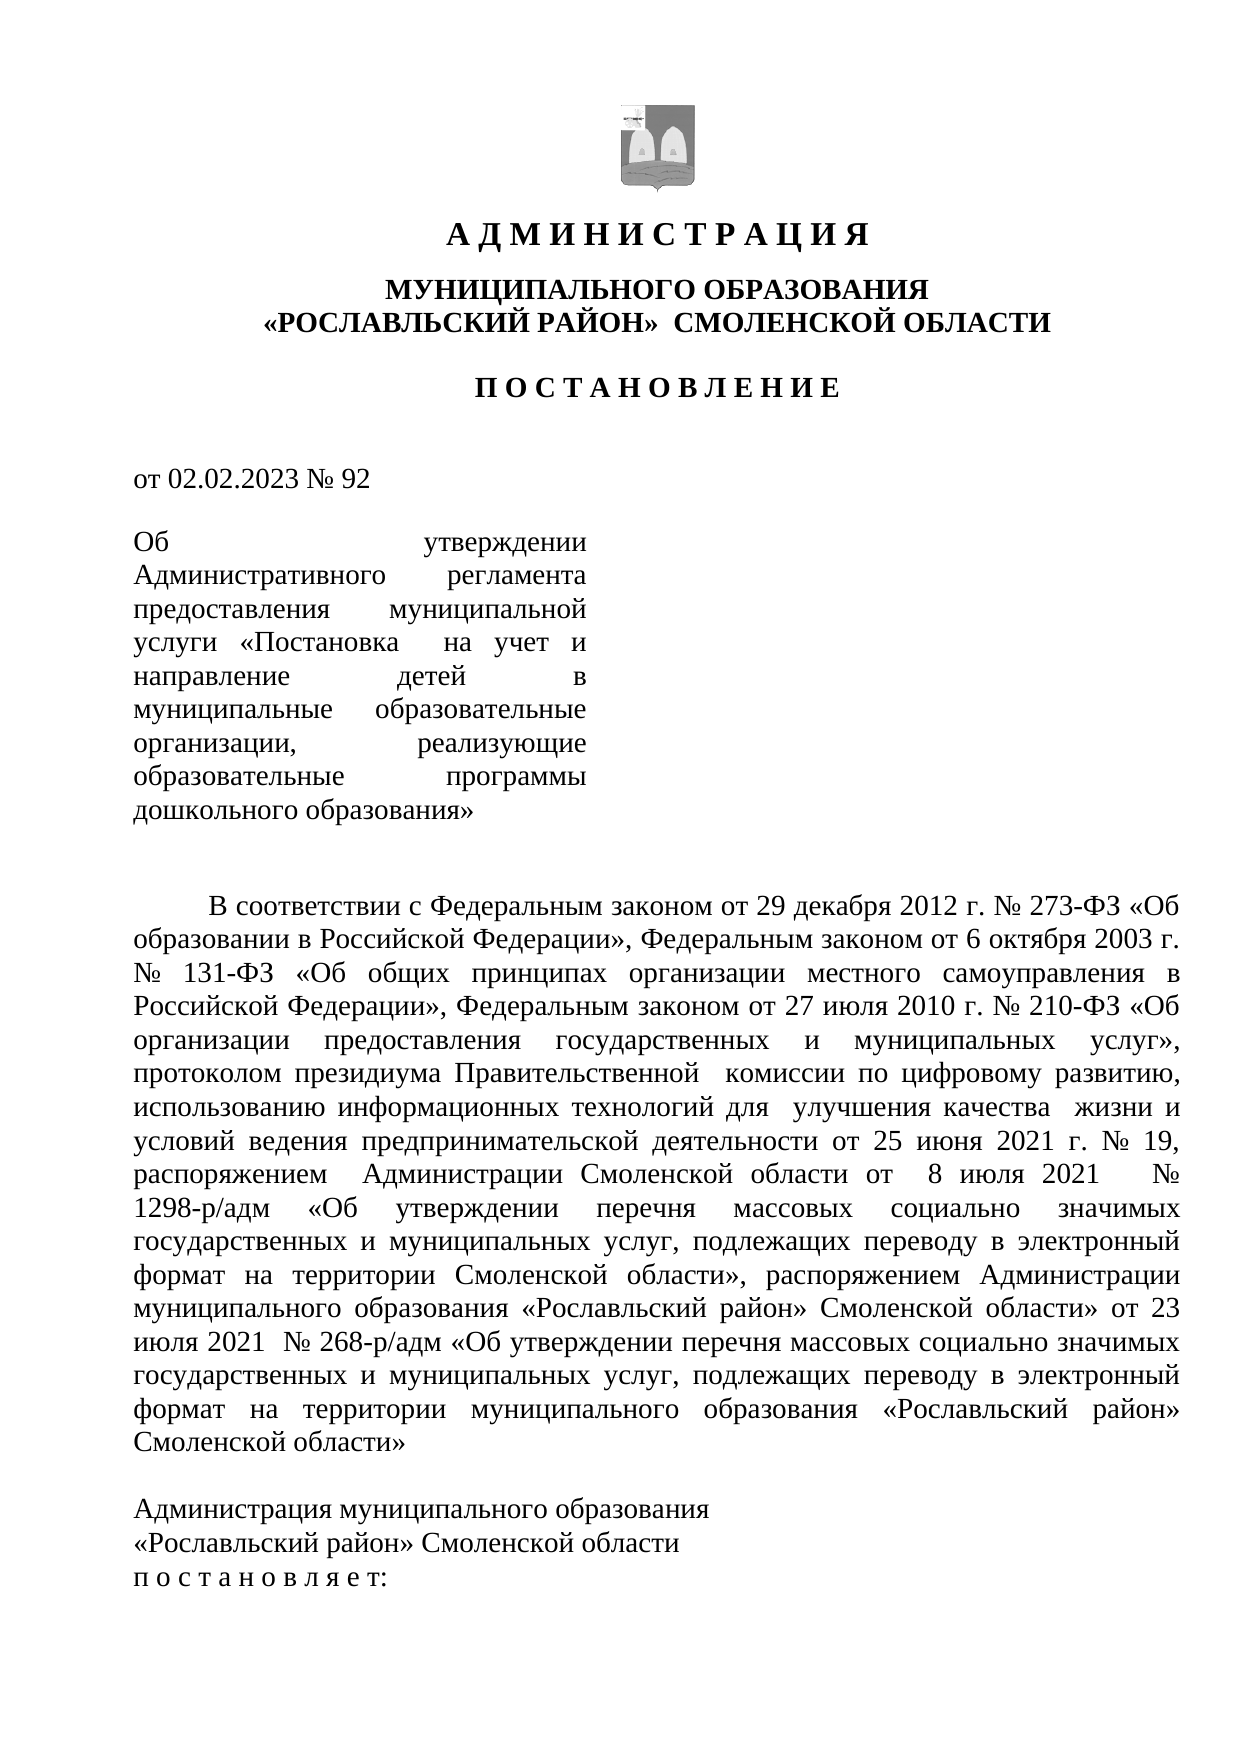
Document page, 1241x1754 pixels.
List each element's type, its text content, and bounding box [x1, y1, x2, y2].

text от 02.02.2023 № 92 [133, 461, 1181, 495]
text «РОСЛАВЛЬСКИЙ РАЙОН» СМОЛЕНСКОЙ ОБЛАСТИ [133, 306, 1181, 339]
text МУНИЦИПАЛЬНОГО ОБРАЗОВАНИЯ [133, 272, 1181, 306]
text В соответствии с Федеральным законом от 29 декабря 2012 г. № 273-ФЗ «Об образовании в Российской Федерации», Федеральным законом от 6 октября 2003 г. № 131-ФЗ «Об общих принципах организации местного самоуправления в Российской Федерации», Федеральным законом от 27 июля 2010 г. № 210-ФЗ «Об организации предоставления государственных и муниципальных услуг», протоколом президиума Правительственной комиссии по цифровому развитию, использованию информационных технологий для улучшения качества жизни и условий ведения предпринимательской деятельности от 25 июня 2021 г. № 19, распоряжением Администрации Смоленской области от 8 июля 2021 № 1298-р/адм «Об утверждении перечня массовых социально значимых государственных и муниципальных услуг, подлежащих переводу в электронный формат на территории Смоленской области», распоряжением Администрации муниципального образования «Рославльский район» Смоленской области» от 23 июля 2021 № 268-р/адм «Об утверждении перечня массовых социально значимых государственных и муниципальных услуг, подлежащих переводу в электронный формат на территории муниципального образования «Рославльский район» Смоленской области» [133, 888, 1181, 1458]
text А Д М И Н И С Т Р А Ц И Я [133, 214, 1181, 253]
list Об утверждении Административного регламента предоставления муниципальной услуги «Постановка на учет и направление детей в муниципальные образовательные организации, реализующие образовательные программы дошкольного образования» [133, 524, 587, 826]
text п о с т а н о в л я е т: [133, 1559, 1181, 1592]
text «Рославльский район» Смоленской области [133, 1525, 1181, 1559]
text Администрация муниципального образования [133, 1492, 1181, 1525]
text П О С Т А Н О В Л Е Н И Е [133, 370, 1181, 404]
